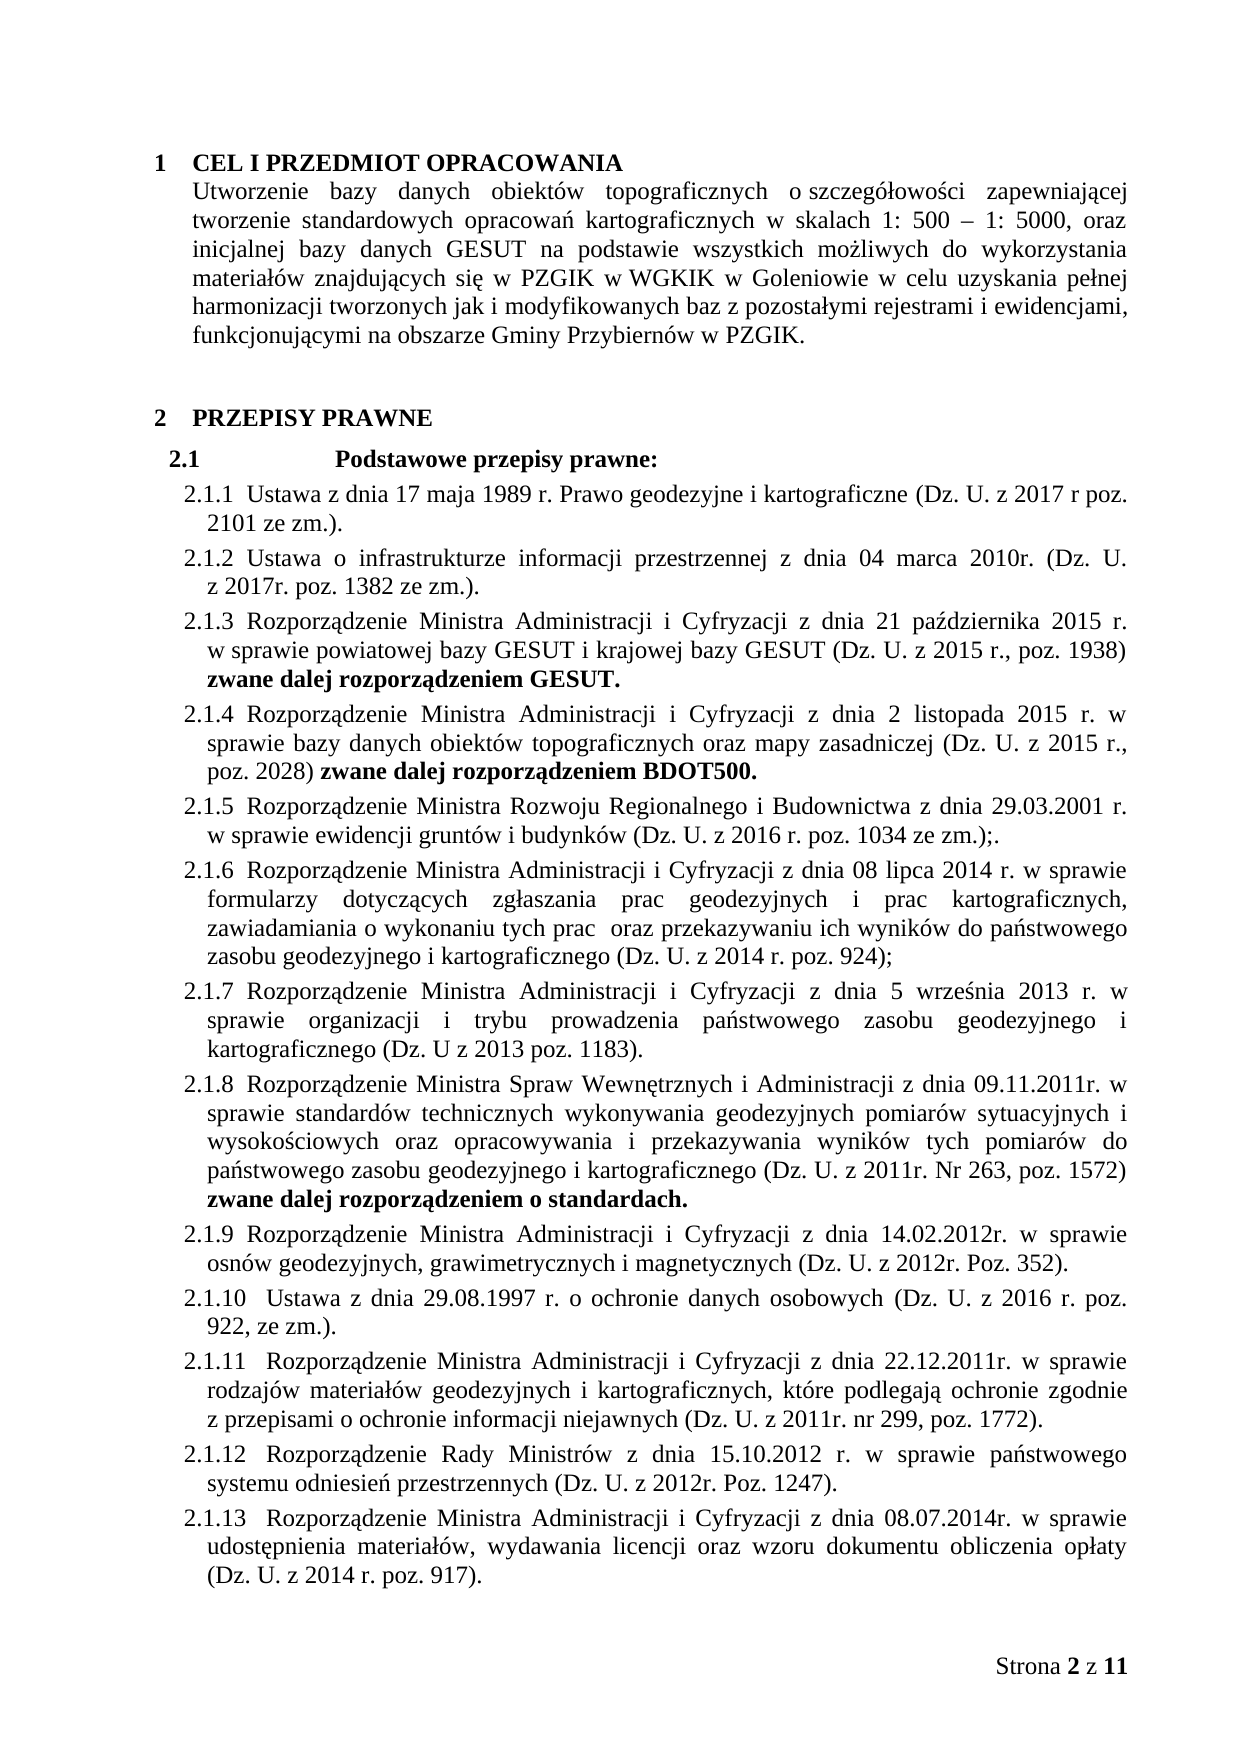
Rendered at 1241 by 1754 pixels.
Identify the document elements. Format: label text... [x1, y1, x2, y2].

list Rozporządzenie Ministra Administracji i Cyfryzacji z dnia 5 września 2013 r. w sprawie organizacji i trybu prowadzenia państwowego zasobu geodezyjnego i kartograficznego (Dz. U z 2013 poz. 1183). [177, 976, 1128, 1063]
list Rozporządzenie Ministra Administracji i Cyfryzacji z dnia 08 lipca 2014 r. w sprawie formularzy dotyczących zgłaszania prac geodezyjnych i prac kartograficznych, zawiadamiania o wykonaniu tych prac oraz przekazywaniu ich wyników do państwowego zasobu geodezyjnego i kartograficznego (Dz. U. z 2014 r. poz. 924); [177, 855, 1128, 970]
list Rozporządzenie Ministra Administracji i Cyfryzacji z dnia 21 października 2015 r. w sprawie powiatowej bazy GESUT i krajowej bazy GESUT (Dz. U. z 2015 r., poz. 1938) zwane dalej rozporządzeniem GESUT. [177, 606, 1128, 693]
list Rozporządzenie Ministra Rozwoju Regionalnego i Budownictwa z dnia 29.03.2001 r. w sprawie ewidencji gruntów i budynków (Dz. U. z 2016 r. poz. 1034 ze zm.);. [177, 791, 1128, 849]
list Rozporządzenie Ministra Administracji i Cyfryzacji z dnia 14.02.2012r. w sprawie osnów geodezyjnych, grawimetrycznych i magnetycznych (Dz. U. z 2012r. Poz. 352). [177, 1219, 1128, 1276]
list Ustawa z dnia 17 maja 1989 r. Prawo geodezyjne i kartograficzne (Dz. U. z 2017 r poz. 2101 ze zm.). [177, 479, 1128, 536]
list Rozporządzenie Ministra Administracji i Cyfryzacji z dnia 2 listopada 2015 r. w sprawie bazy danych obiektów topograficznych oraz mapy zasadniczej (Dz. U. z 2015 r., poz. 2028) zwane dalej rozporządzeniem BDOT500. [177, 699, 1128, 785]
list Podstawowe przepisy prawne: [162, 444, 1128, 473]
list Rozporządzenie Ministra Spraw Wewnętrznych i Administracji z dnia 09.11.2011r. w sprawie standardów technicznych wykonywania geodezyjnych pomiarów sytuacyjnych i wysokościowych oraz opracowywania i przekazywania wyników tych pomiarów do państwowego zasobu geodezyjnego i kartograficznego (Dz. U. z 2011r. Nr 263, poz. 1572) zwane dalej rozporządzeniem o standardach. [177, 1069, 1128, 1213]
list Ustawa o infrastrukturze informacji przestrzennej z dnia 04 marca 2010r. (Dz. U. z 2017r. poz. 1382 ze zm.). [177, 543, 1128, 600]
list Rozporządzenie Ministra Administracji i Cyfryzacji z dnia 08.07.2014r. w sprawie udostępnienia materiałów, wydawania licencji oraz wzoru dokumentu obliczenia opłaty (Dz. U. z 2014 r. poz. 917). [177, 1503, 1128, 1589]
list CEL I PRZEDMIOT OPRACOWANIA [148, 148, 1128, 176]
list Ustawa z dnia 29.08.1997 r. o ochronie danych osobowych (Dz. U. z 2016 r. poz. 922, ze zm.). [177, 1283, 1128, 1340]
list Rozporządzenie Rady Ministrów z dnia 15.10.2012 r. w sprawie państwowego systemu odniesień przestrzennych (Dz. U. z 2012r. Poz. 1247). [177, 1439, 1128, 1496]
text Utworzenie bazy danych obiektów topograficznych o szczegółowości zapewniającej tworzenie standardowych opracowań kartograficznych w skalach 1: 500 – 1: 5000, oraz inicjalnej bazy danych GESUT na podstawie wszystkich możliwych do wykorzystania materiałów znajdujących się w PZGIK w WGKIK w Goleniowie w celu uzyskania pełnej harmonizacji tworzonych jak i modyfikowanych baz z pozostałymi rejestrami i ewidencjami, funkcjonującymi na obszarze Gminy Przybiernów w PZGIK. [192, 176, 1128, 349]
list PRZEPISY PRAWNE [148, 403, 1128, 431]
list Rozporządzenie Ministra Administracji i Cyfryzacji z dnia 22.12.2011r. w sprawie rodzajów materiałów geodezyjnych i kartograficznych, które podlegają ochronie zgodnie z przepisami o ochronie informacji niejawnych (Dz. U. z 2011r. nr 299, poz. 1772). [177, 1346, 1128, 1433]
